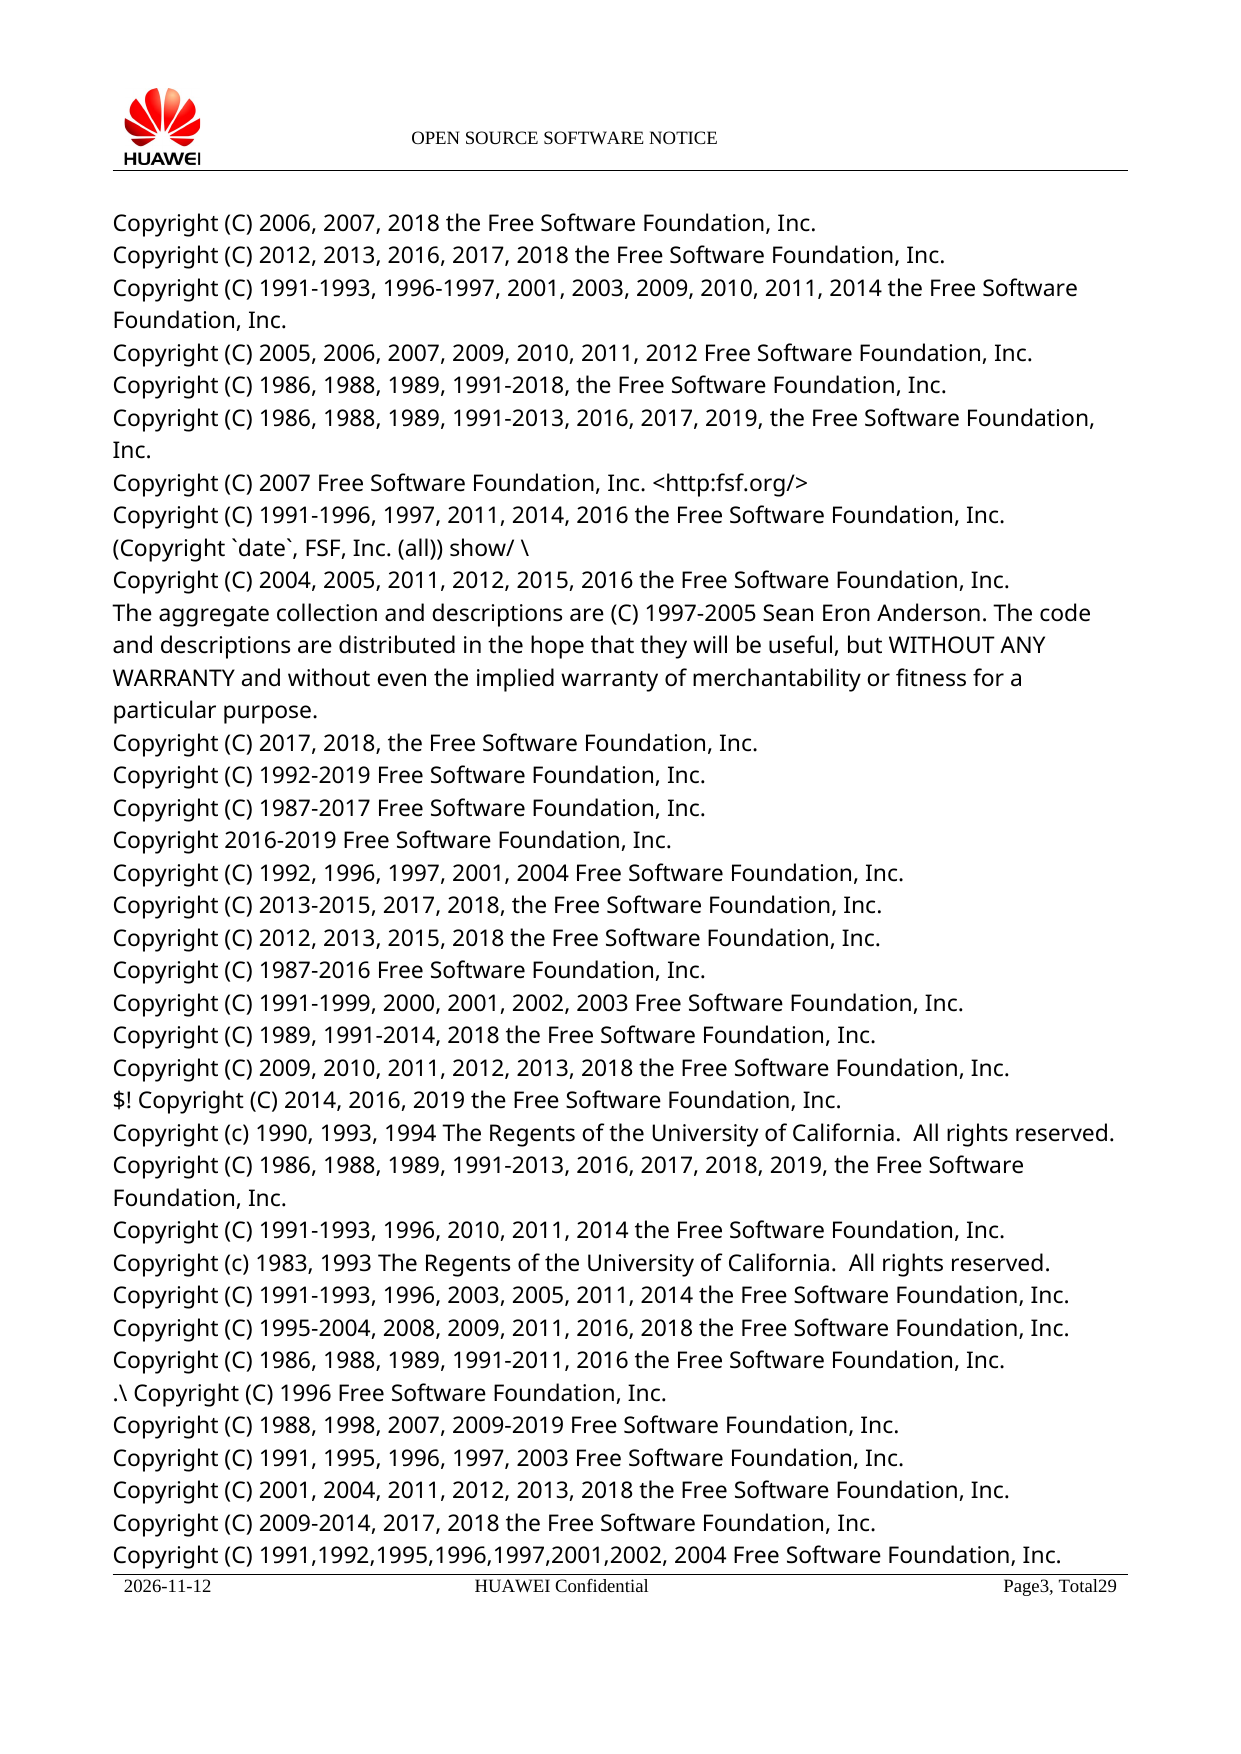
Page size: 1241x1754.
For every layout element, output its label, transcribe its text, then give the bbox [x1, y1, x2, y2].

picture [124, 88, 201, 165]
